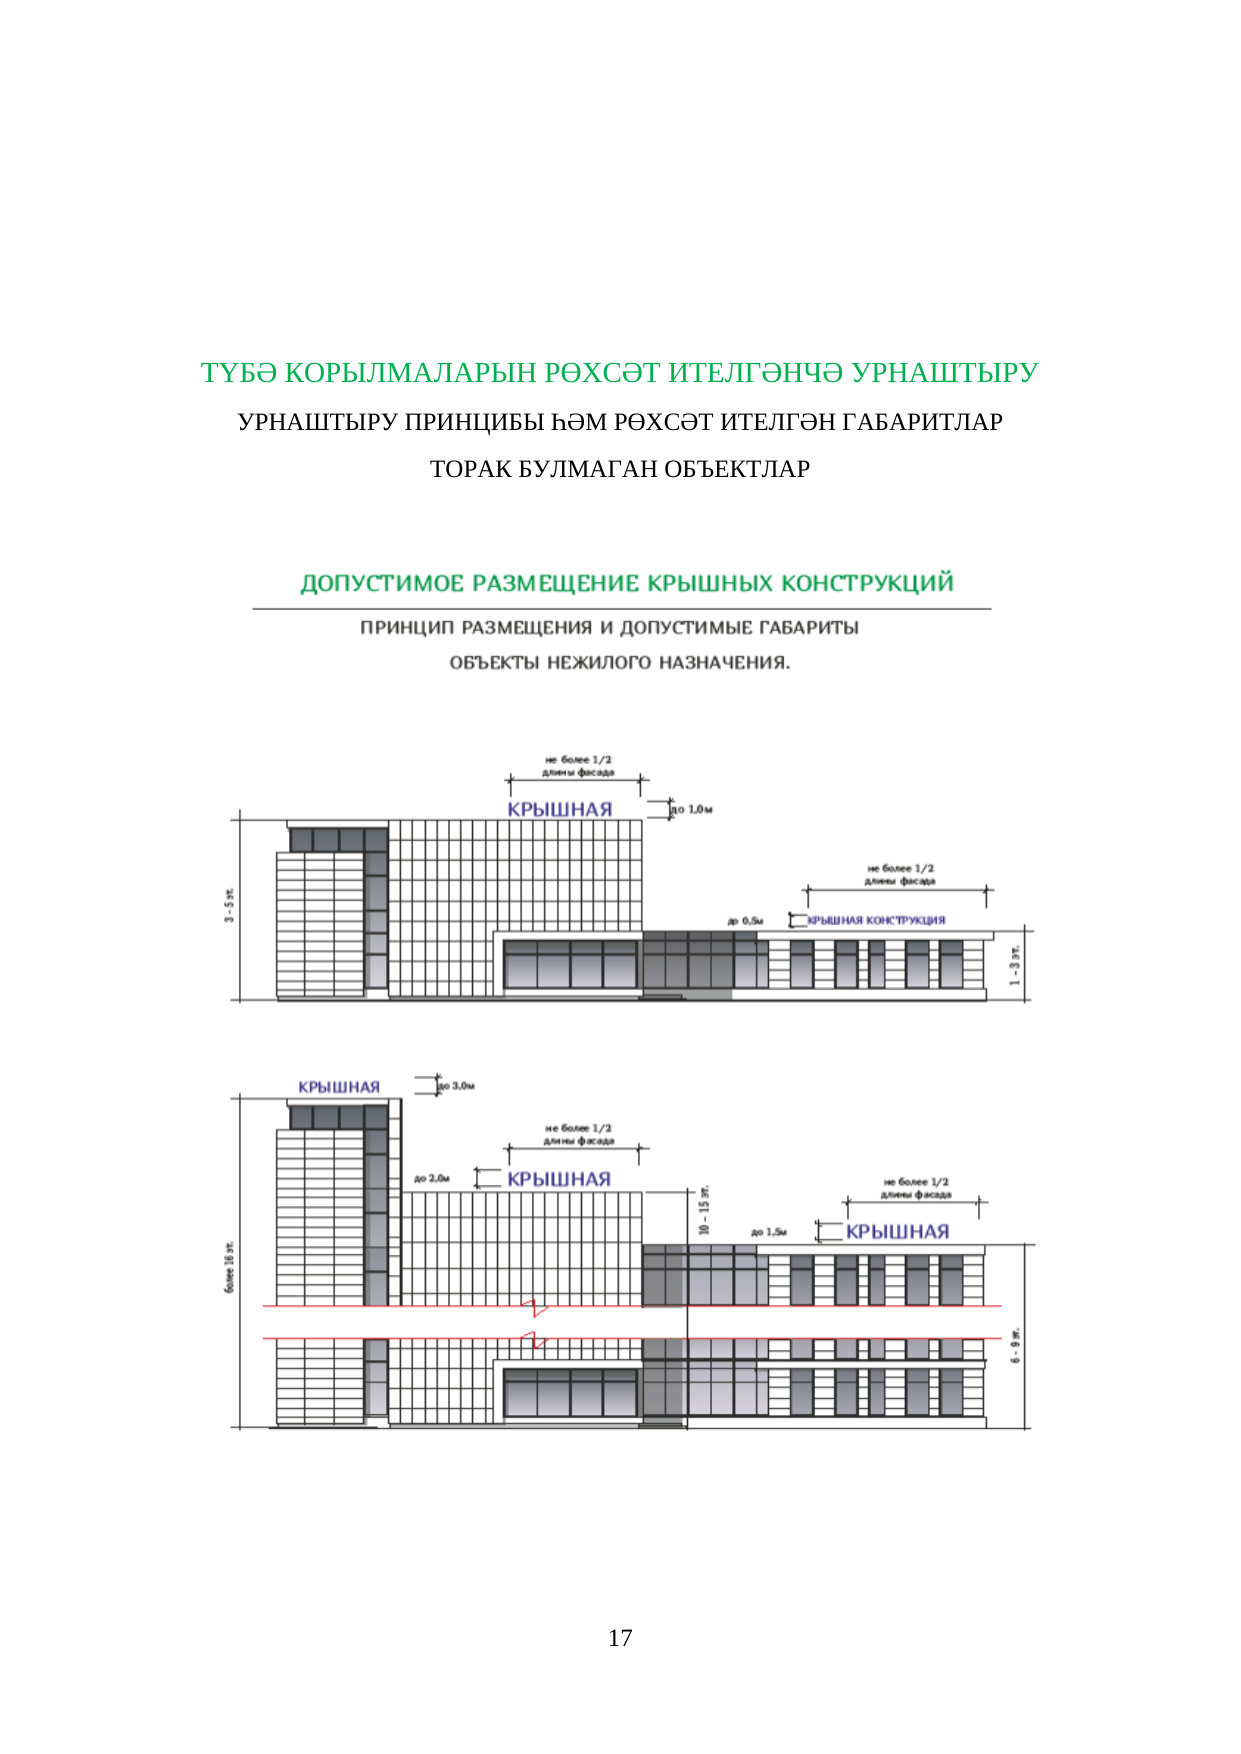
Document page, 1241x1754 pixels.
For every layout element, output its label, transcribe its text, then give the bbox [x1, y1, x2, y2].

text УРНАШТЫРУ ПРИНЦИБЫ ҺӘМ РӨХСӘТ ИТЕЛГӘН ГАБАРИТЛАР [118, 407, 1122, 436]
text ТҮБӘ КОРЫЛМАЛАРЫН РӨХСӘТ ИТЕЛГӘНЧӘ УРНАШТЫРУ [118, 355, 1122, 388]
text ТОРАК БУЛМАГАН ОБЪЕКТЛАР [118, 454, 1122, 483]
